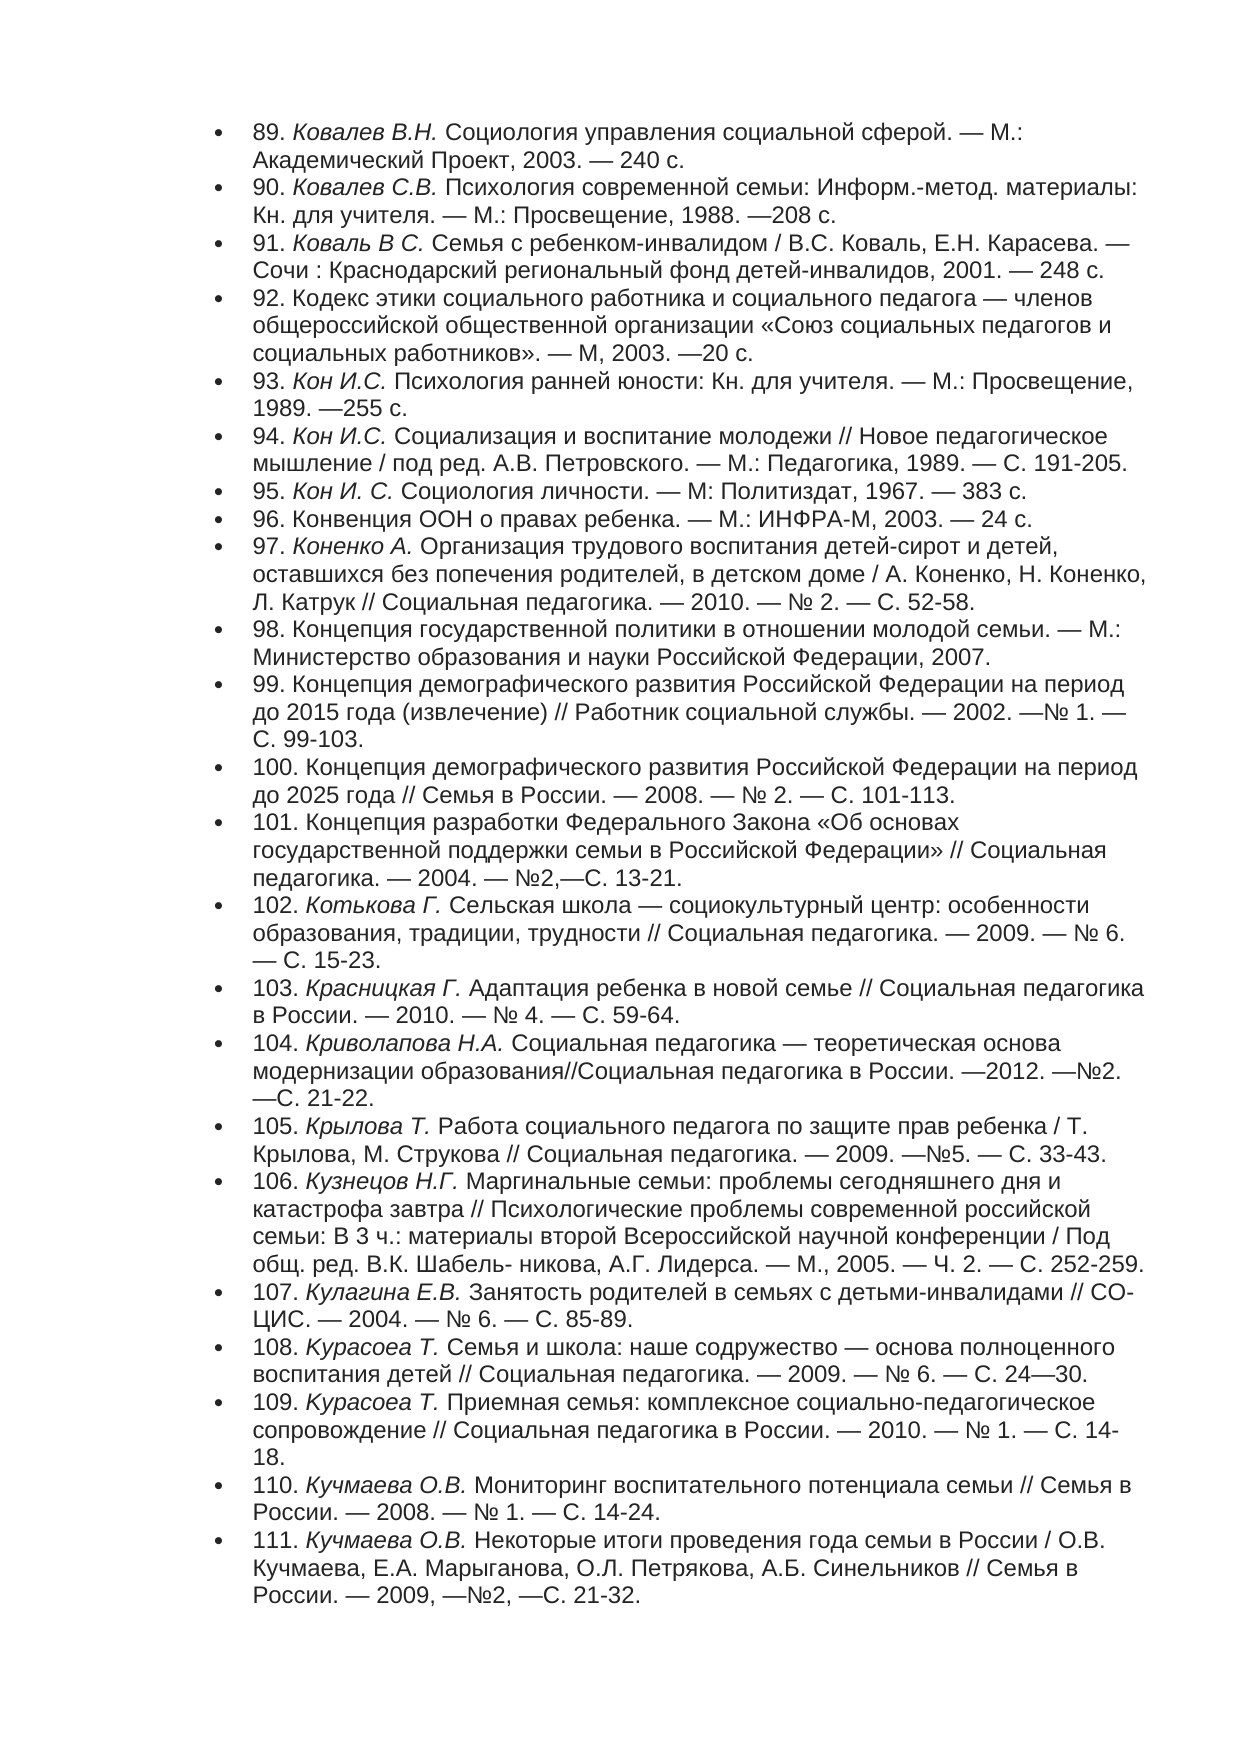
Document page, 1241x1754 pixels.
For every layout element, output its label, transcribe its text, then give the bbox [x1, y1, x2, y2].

list 106. Кузнецов Н.Г. Маргинальные семьи: проблемы сегодняшнего дня и катастрофа завтра // Психологические проблемы современной российской семьи: В 3 ч.: материалы второй Всероссийской научной конференции / Под общ. ред. В.К. Шабель- никова, А.Г. Лидерса. — М., 2005. — Ч. 2. — С. 252-259. [215, 1167, 1152, 1277]
list 102. Котькова Г. Сельская школа — социокультурный центр: особенности образования, традиции, трудности // Социальная педагогика. — 2009. — № 6. — С. 15-23. [215, 891, 1152, 974]
list 107. Кулагина Е.В. Занятость родителей в семьях с детьми-инвалидами // СО- ЦИС. — 2004. — № 6. — С. 85-89. [215, 1277, 1152, 1333]
list 103. Красницкая Г. Адаптация ребенка в новой семье // Социальная педагогика в России. — 2010. — № 4. — С. 59-64. [215, 974, 1152, 1029]
list 98. Концепция государственной политики в отношении молодой семьи. — М.: Министерство образования и науки Российской Федерации, 2007. [215, 615, 1152, 670]
list 92. Кодекс этики социального работника и социального педагога — членов общероссийской общественной организации «Союз социальных педагогов и социальных работников». — М, 2003. —20 с. [215, 284, 1152, 367]
list 100. Концепция демографического развития Российской Федерации на период до 2025 года // Семья в России. — 2008. — № 2. — С. 101-113. [215, 753, 1152, 808]
list 99. Концепция демографического развития Российской Федерации на период до 2015 года (извлечение) // Работник социальной службы. — 2002. —№ 1. — С. 99-103. [215, 670, 1152, 753]
list 101. Концепция разработки Федерального Закона «Об основах государственной поддержки семьи в Российской Федерации» // Социальная педагогика. — 2004. — №2,—С. 13-21. [215, 808, 1152, 891]
list 105. Крылова Т. Работа социального педагога по защите прав ребенка / Т. Крылова, М. Струкова // Социальная педагогика. — 2009. —№5. — С. 33-43. [215, 1112, 1152, 1167]
list 90. Ковалев С.В. Психология современной семьи: Информ.-метод. материалы: Кн. для учителя. — М.: Просвещение, 1988. —208 с. [215, 173, 1152, 228]
list 93. Кон И.С. Психология ранней юности: Кн. для учителя. — М.: Просвещение, 1989. —255 с. [215, 367, 1152, 422]
list 110. Кучмаева О.В. Мониторинг воспитательного потенциала семьи // Семья в России. — 2008. — № 1. — С. 14-24. [215, 1471, 1152, 1526]
list 91. Коваль В С. Семья с ребенком-инвалидом / В.С. Коваль, Е.Н. Карасева. — Сочи : Краснодарский региональный фонд детей-инвалидов, 2001. — 248 с. [215, 228, 1152, 284]
list 95. Кон И. С. Социология личности. — М: Политиздат, 1967. — 383 с. [215, 477, 1152, 504]
list 97. Коненко А. Организация трудового воспитания детей-сирот и детей, оставшихся без попечения родителей, в детском доме / А. Коненко, Н. Коненко, Л. Катрук // Социальная педагогика. — 2010. — № 2. — С. 52-58. [215, 532, 1152, 615]
list 96. Конвенция ООН о правах ребенка. — М.: ИНФРА-М, 2003. — 24 с. [215, 504, 1152, 532]
list 89. Ковалев В.Н. Социология управления социальной сферой. — М.: Академический Проект, 2003. — 240 с. [215, 118, 1152, 173]
list 104. Криволапова Н.А. Социальная педагогика — теоретическая основа модернизации образования//Социальная педагогика в России. —2012. —№2. —С. 21-22. [215, 1029, 1152, 1112]
list 111. Кучмаева О.В. Некоторые итоги проведения года семьи в России / О.В. Кучмаева, Е.А. Марыганова, О.Л. Петрякова, А.Б. Синельников // Семья в России. — 2009, —№2, —С. 21-32. [215, 1526, 1152, 1609]
list 109. Kypacoea Т. Приемная семья: комплексное социально-педагогическое сопровождение // Социальная педагогика в России. — 2010. — № 1. — С. 14-18. [215, 1388, 1152, 1471]
list 108. Kypacoea Т. Семья и школа: наше содружество — основа полноценного воспитания детей // Социальная педагогика. — 2009. — № 6. — С. 24—30. [215, 1333, 1152, 1388]
list 94. Кон И.С. Социализация и воспитание молодежи // Новое педагогическое мышление / под ред. А.В. Петровского. — М.: Педагогика, 1989. — С. 191-205. [215, 422, 1152, 477]
